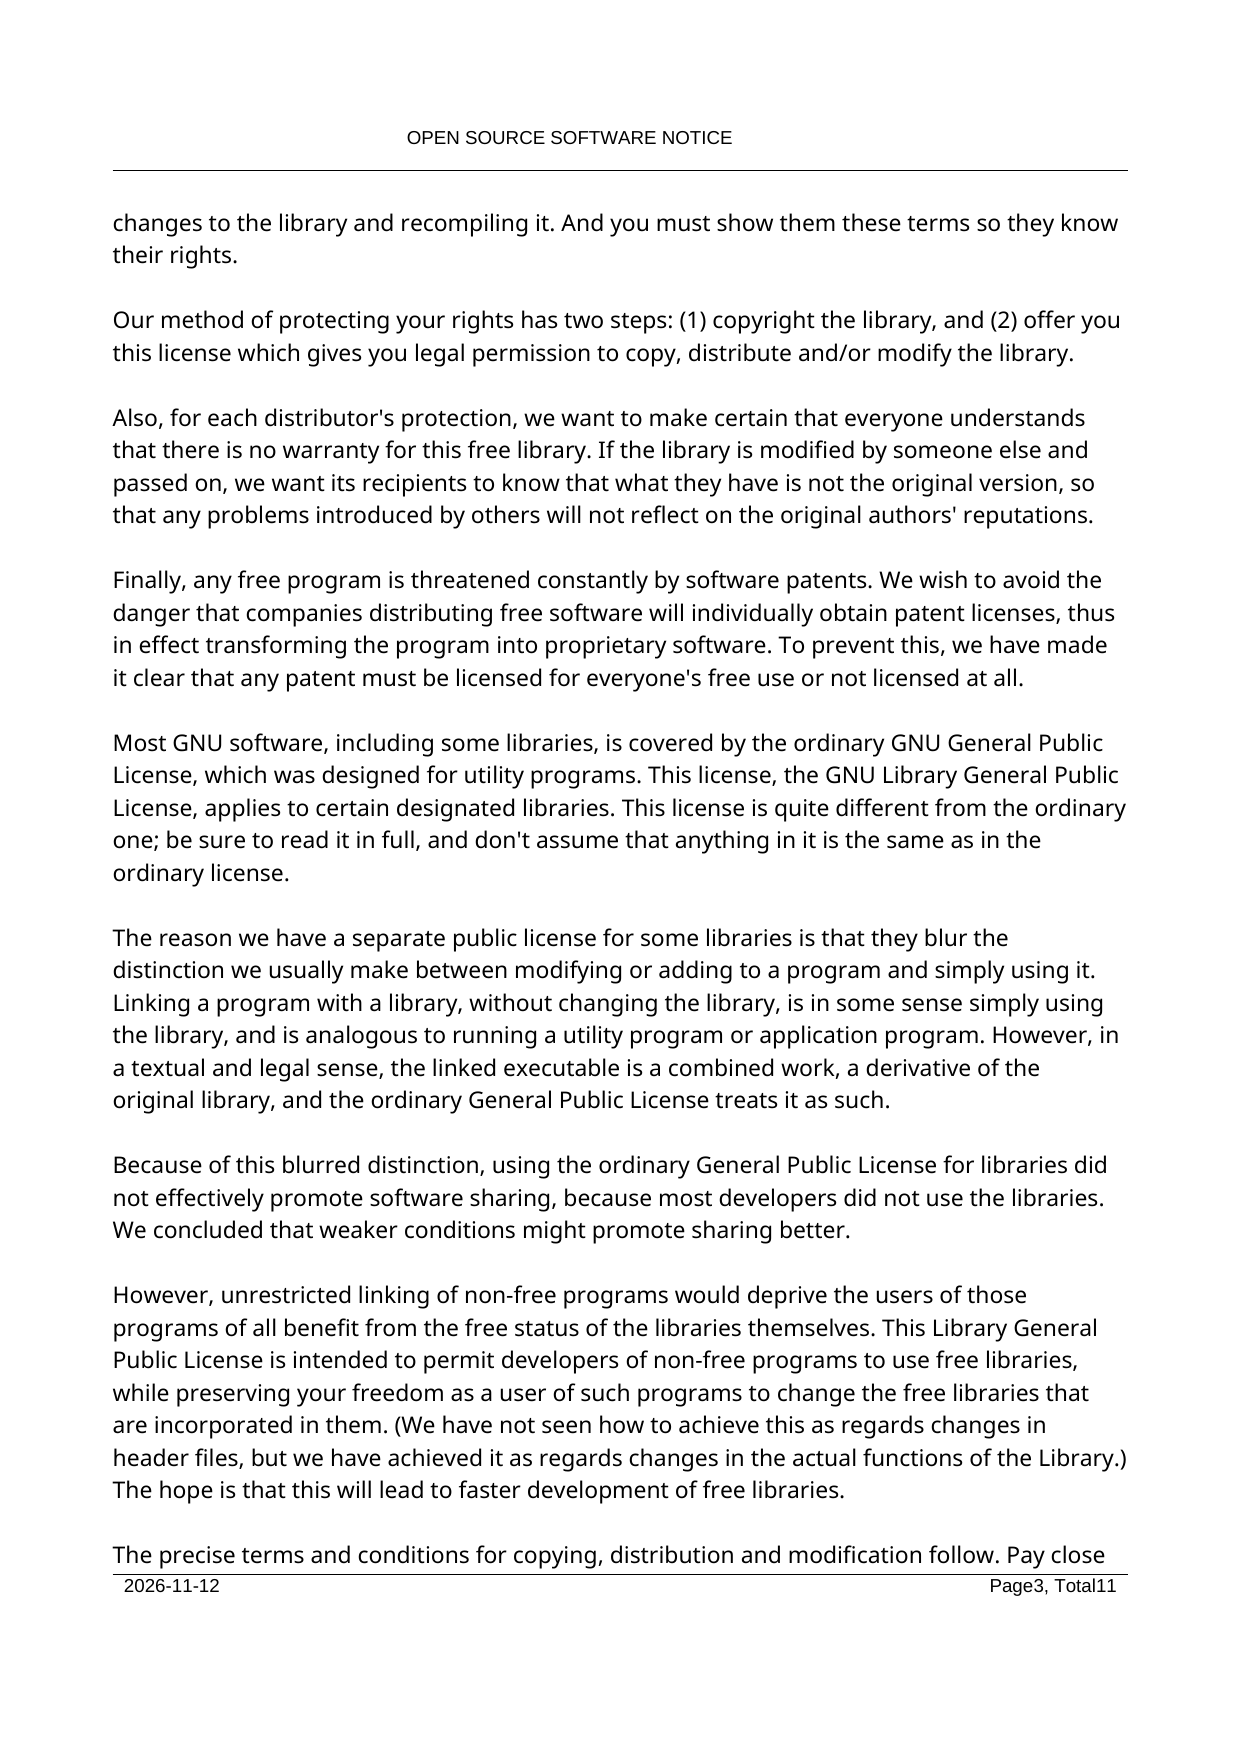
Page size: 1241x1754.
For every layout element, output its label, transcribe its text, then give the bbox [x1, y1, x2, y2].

text Because of this blurred distinction, using the ordinary General Public License for libraries did not effectively promote software sharing, because most developers did not use the libraries. We concluded that weaker conditions might promote sharing better. [112, 1149, 1128, 1246]
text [112, 1539, 1128, 1571]
text Most GNU software, including some libraries, is covered by the ordinary GNU General Public License, which was designed for utility programs. This license, the GNU Library General Public License, applies to certain designated libraries. This license is quite different from the ordinary one; be sure to read it in full, and don't assume that anything in it is the same as in the ordinary license. [112, 726, 1128, 889]
text Also, for each distributor's protection, we want to make certain that everyone understands that there is no warranty for this free library. If the library is modified by someone else and passed on, we want its recipients to know that what they have is not the original version, so that any problems introduced by others will not reflect on the original authors' reputations. [112, 401, 1128, 531]
text Finally, any free program is threatened constantly by software patents. We wish to avoid the danger that companies distributing free software will individually obtain patent licenses, thus in effect transforming the program into proprietary software. To prevent this, we have made it clear that any patent must be licensed for everyone's free use or not licensed at all. [112, 564, 1128, 694]
text The reason we have a separate public license for some libraries is that they blur the distinction we usually make between modifying or adding to a program and simply using it. Linking a program with a library, without changing the library, is in some sense simply using the library, and is analogous to running a utility program or application program. However, in a textual and legal sense, the linked executable is a combined work, a derivative of the original library, and the ordinary General Public License treats it as such. [112, 921, 1128, 1116]
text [112, 206, 1128, 271]
text Our method of protecting your rights has two steps: (1) copyright the library, and (2) offer you this license which gives you legal permission to copy, distribute and/or modify the library. [112, 304, 1128, 369]
text However, unrestricted linking of non-free programs would deprive the users of those programs of all benefit from the free status of the libraries themselves. This Library General Public License is intended to permit developers of non-free programs to use free libraries, while preserving your freedom as a user of such programs to change the free libraries that are incorporated in them. (We have not seen how to achieve this as regards changes in header files, but we have achieved it as regards changes in the actual functions of the Library.) The hope is that this will lead to faster development of free libraries. [112, 1279, 1128, 1506]
